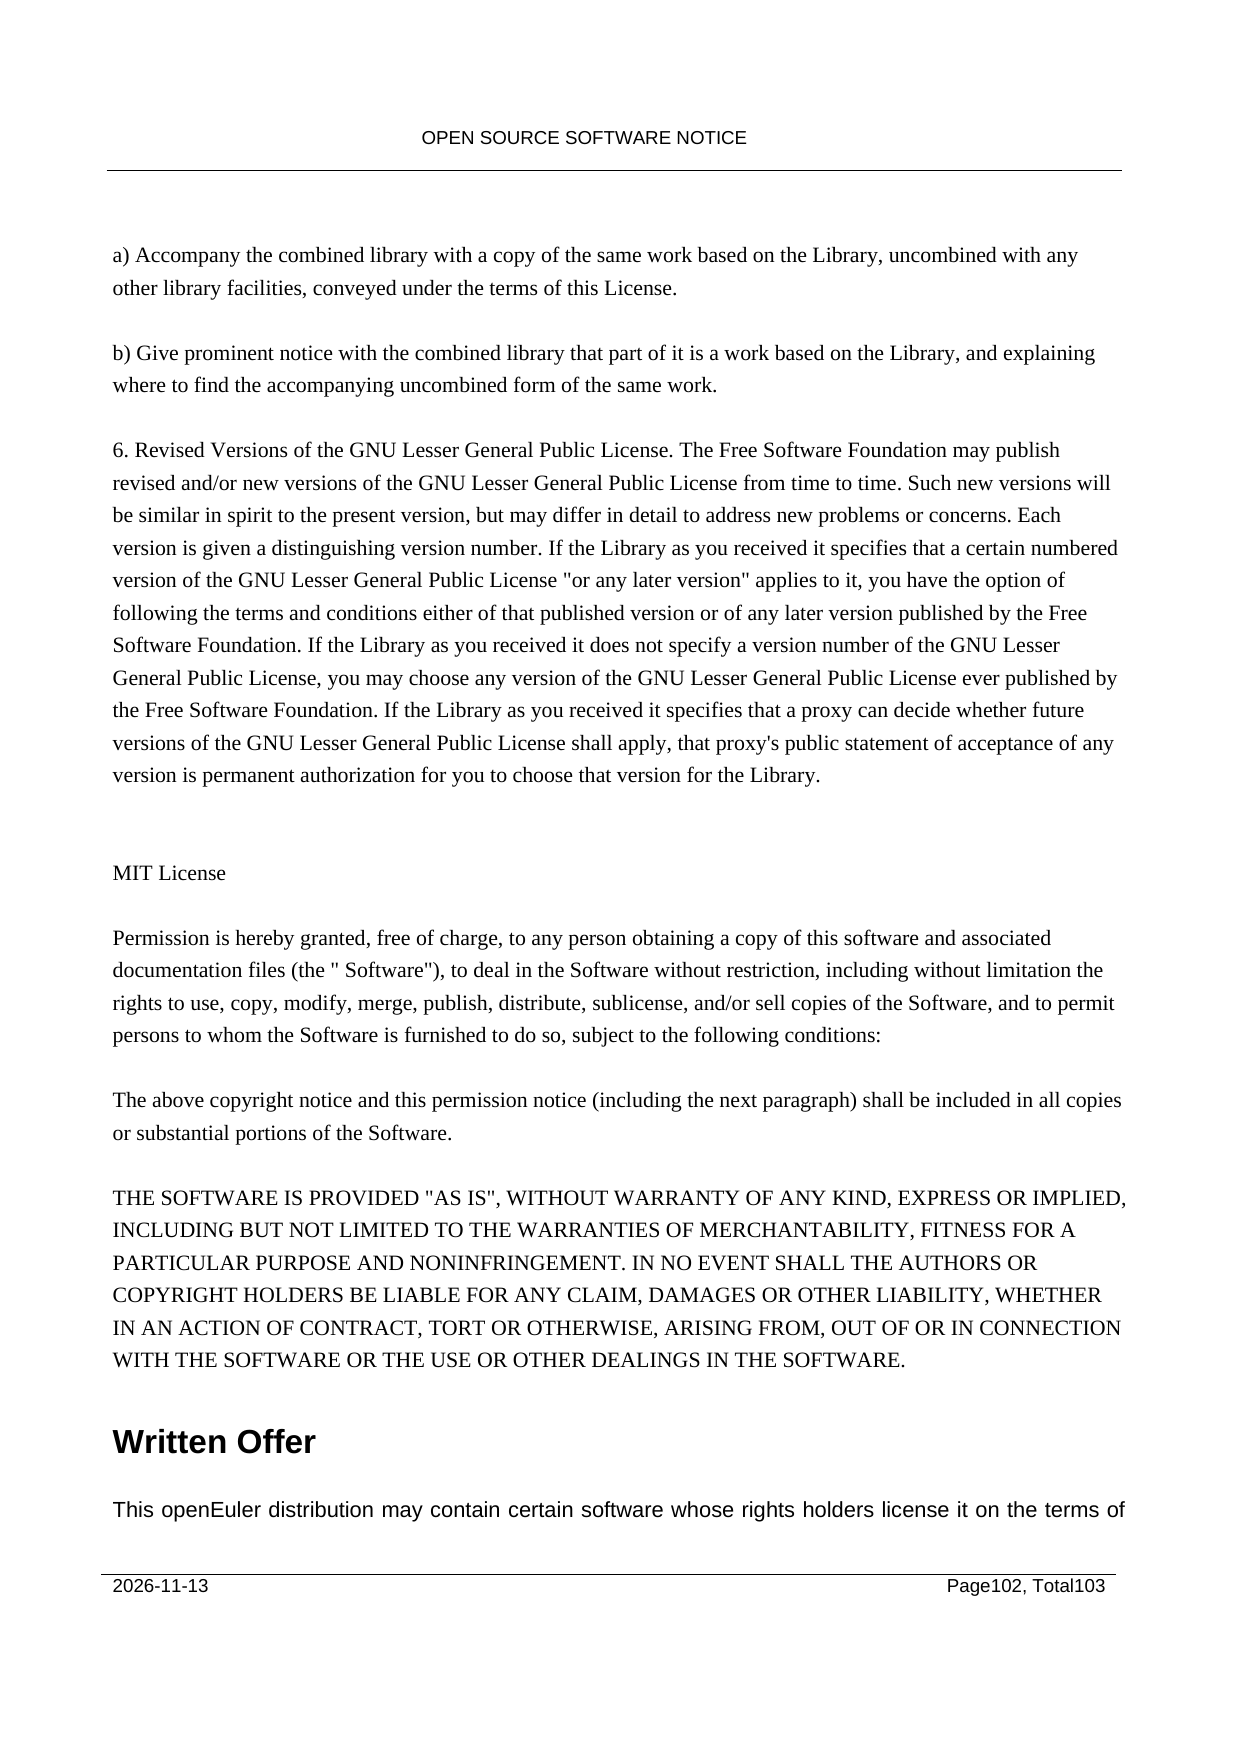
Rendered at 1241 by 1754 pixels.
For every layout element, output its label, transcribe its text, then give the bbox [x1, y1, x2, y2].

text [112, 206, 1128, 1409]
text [112, 1493, 1128, 1526]
text Written Offer [112, 1409, 1128, 1474]
